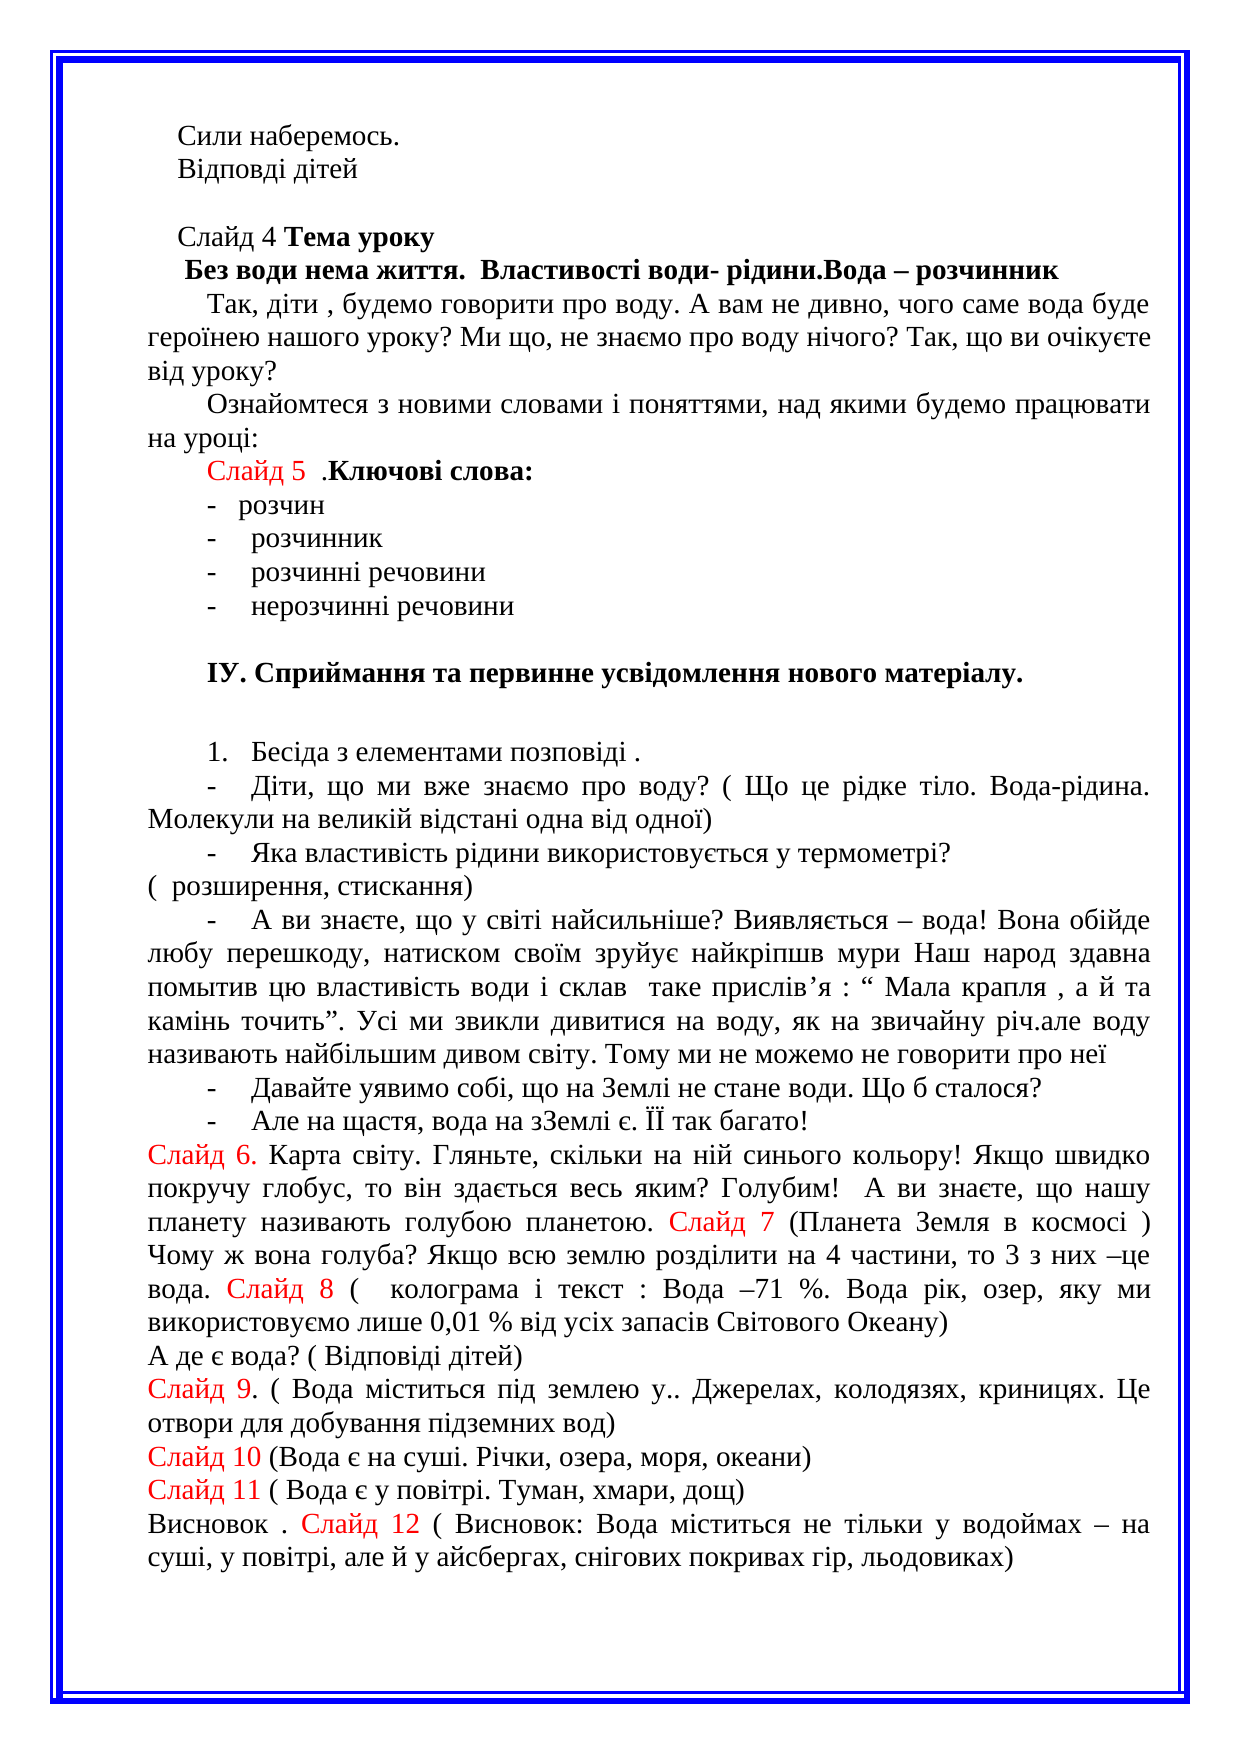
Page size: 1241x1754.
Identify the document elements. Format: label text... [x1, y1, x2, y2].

text Ознайомтеся з новими словами і поняттями, над якими будемо працювати на уроці: [147, 386, 1152, 453]
list Бесіда з елементами позповіді . [147, 734, 1152, 768]
list нерозчинні речовини [147, 588, 1152, 621]
text - розчин [147, 487, 1152, 521]
list Але на щастя, вода на зЗемлі є. ЇЇ так багато! [147, 1103, 1152, 1137]
text Без води нема життя. Властивості води- рідини.Вода – розчинник [177, 252, 1152, 286]
text Слайд 6. Карта світу. Гляньте, скільки на ній синього кольору! Якщо швидко покручу глобус, то він здається весь яким? Голубим! А ви знаєте, що нашу планету називають голубою планетою. Слайд 7 (Планета Земля в космосі ) Чому ж вона голуба? Якщо всю землю розділити на 4 частини, то 3 з них –це вода. Слайд 8 ( колограма і текст : Вода –71 %. Вода рік, озер, яку ми використовуємо лише 0,01 % від усіх запасів Світового Океану) [147, 1137, 1152, 1338]
list Яка властивість рідини використовується у термометрі? [147, 835, 1152, 868]
text Висновок . Слайд 12 ( Висновок: Вода міститься не тільки у водоймах – на суші, у повітрі, але й у айсбергах, снігових покривах гір, льодовиках) [147, 1506, 1152, 1573]
text Слайд 4 Тема уроку [177, 219, 1152, 252]
text Сили наберемось. [177, 118, 1152, 152]
text Слайд 5 .Ключові слова: [147, 453, 1152, 487]
text ( розширення, стискання) [147, 868, 1152, 902]
list Діти, що ми вже знаємо про воду? ( Що це рідке тіло. Вода-рідина. Молекули на великій відстані одна від одної) [147, 768, 1152, 835]
text А де є вода? ( Відповіді дітей) [147, 1338, 1152, 1372]
list Давайте уявимо собі, що на Землі не стане води. Що б сталося? [147, 1070, 1152, 1103]
text ІУ. Сприймання та первинне усвідомлення нового матеріалу. [147, 655, 1152, 688]
list А ви знаєте, що у світі найсильніше? Виявляється – вода! Вона обійде любу перешкоду, натиском своїм зруйує найкріпшв мури Наш народ здавна помытив цю властивість води і склав таке прислів’я : “ Мала крапля , а й та камінь точить”. Усі ми звикли дивитися на воду, як на звичайну річ.але воду називають найбільшим дивом світу. Тому ми не можемо не говорити про неї [147, 902, 1152, 1070]
text Так, діти , будемо говорити про воду. А вам не дивно, чого саме вода буде героїнею нашого уроку? Ми що, не знаємо про воду нічого? Так, що ви очікуєте від уроку? [147, 286, 1152, 386]
text Слайд 11 ( Вода є у повітрі. Туман, хмари, дощ) [147, 1472, 1152, 1506]
list розчинні речовини [147, 554, 1152, 588]
text Слайд 9. ( Вода міститься під землею у.. Джерелах, колодязях, криницях. Це отвори для добування підземних вод) [147, 1372, 1152, 1439]
text Відповді дітей [177, 152, 1152, 185]
text Слайд 10 (Вода є на суші. Річки, озера, моря, океани) [147, 1439, 1152, 1472]
list розчинник [147, 521, 1152, 554]
